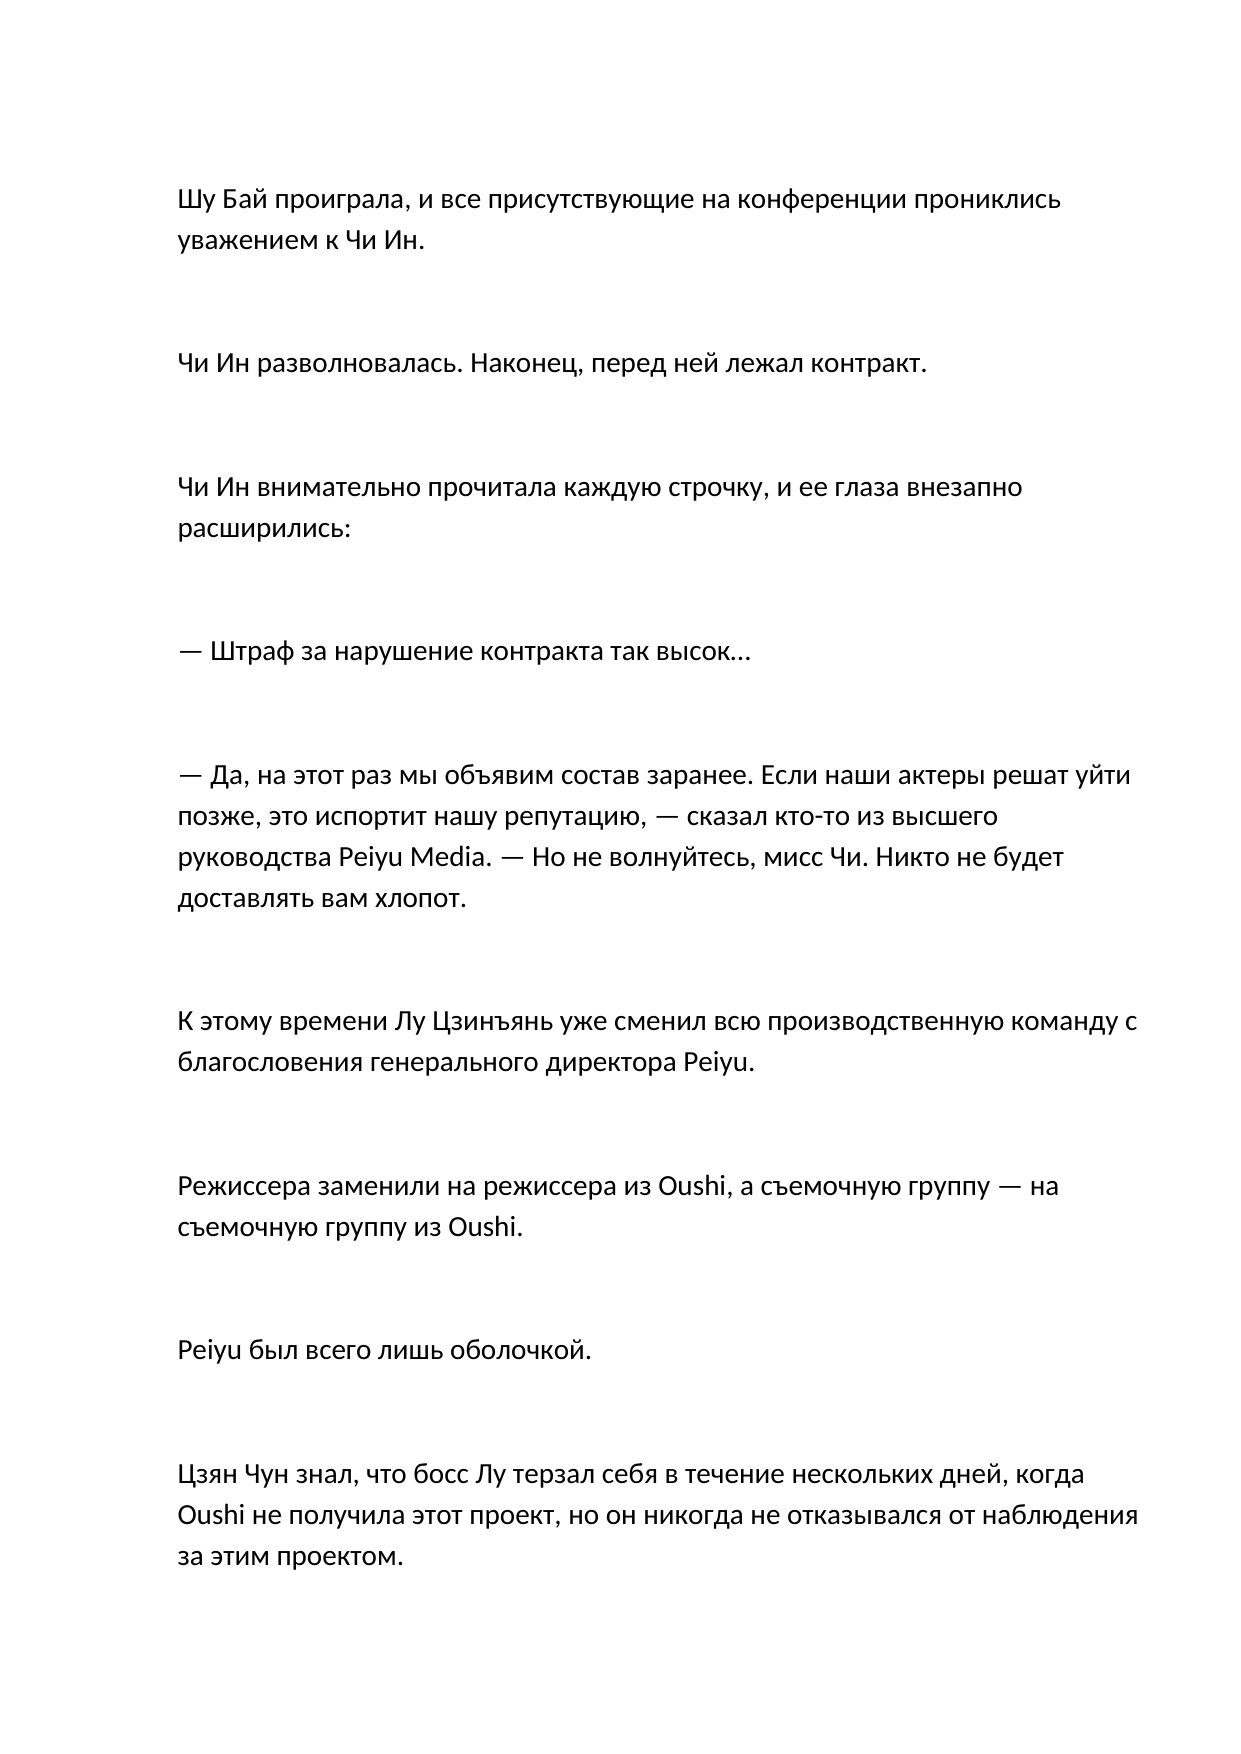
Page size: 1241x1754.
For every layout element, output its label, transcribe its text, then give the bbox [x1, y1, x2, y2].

text — Да, на этот раз мы объявим состав заранее. Если наши актеры решат уйти позже, это испортит нашу репутацию, — сказал кто-то из высшего руководства Peiyu Мedia. — Но не волнуйтесь, мисс Чи. Никто не будет доставлять вам хлопот. [177, 756, 1152, 914]
text — Штраф за нарушение контракта так высок… [177, 632, 1152, 668]
text К этому времени Лу Цзинъянь уже сменил всю производственную команду с благословения генерального директора Peiyu. [177, 1002, 1152, 1079]
text Цзян Чун знал, что босс Лу терзал себя в течение нескольких дней, когда Oushi не получила этот проект, но он никогда не отказывался от наблюдения за этим проектом. [177, 1455, 1152, 1572]
text Чи Ин разволновалась. Наконец, перед ней лежал контракт. [177, 344, 1152, 380]
text Чи Ин внимательно прочитала каждую строчку, и ее глаза внезапно расширились: [177, 468, 1152, 544]
text Режиссера заменили на режиссера из Oushi, а съемочную группу — на съемочную группу из Oushi. [177, 1167, 1152, 1243]
text Шу Бай проиграла, и все присутствующие на конференции прониклись уважением к Чи Ин. [177, 180, 1152, 256]
text Peiyu был всего лишь оболочкой. [177, 1331, 1152, 1367]
